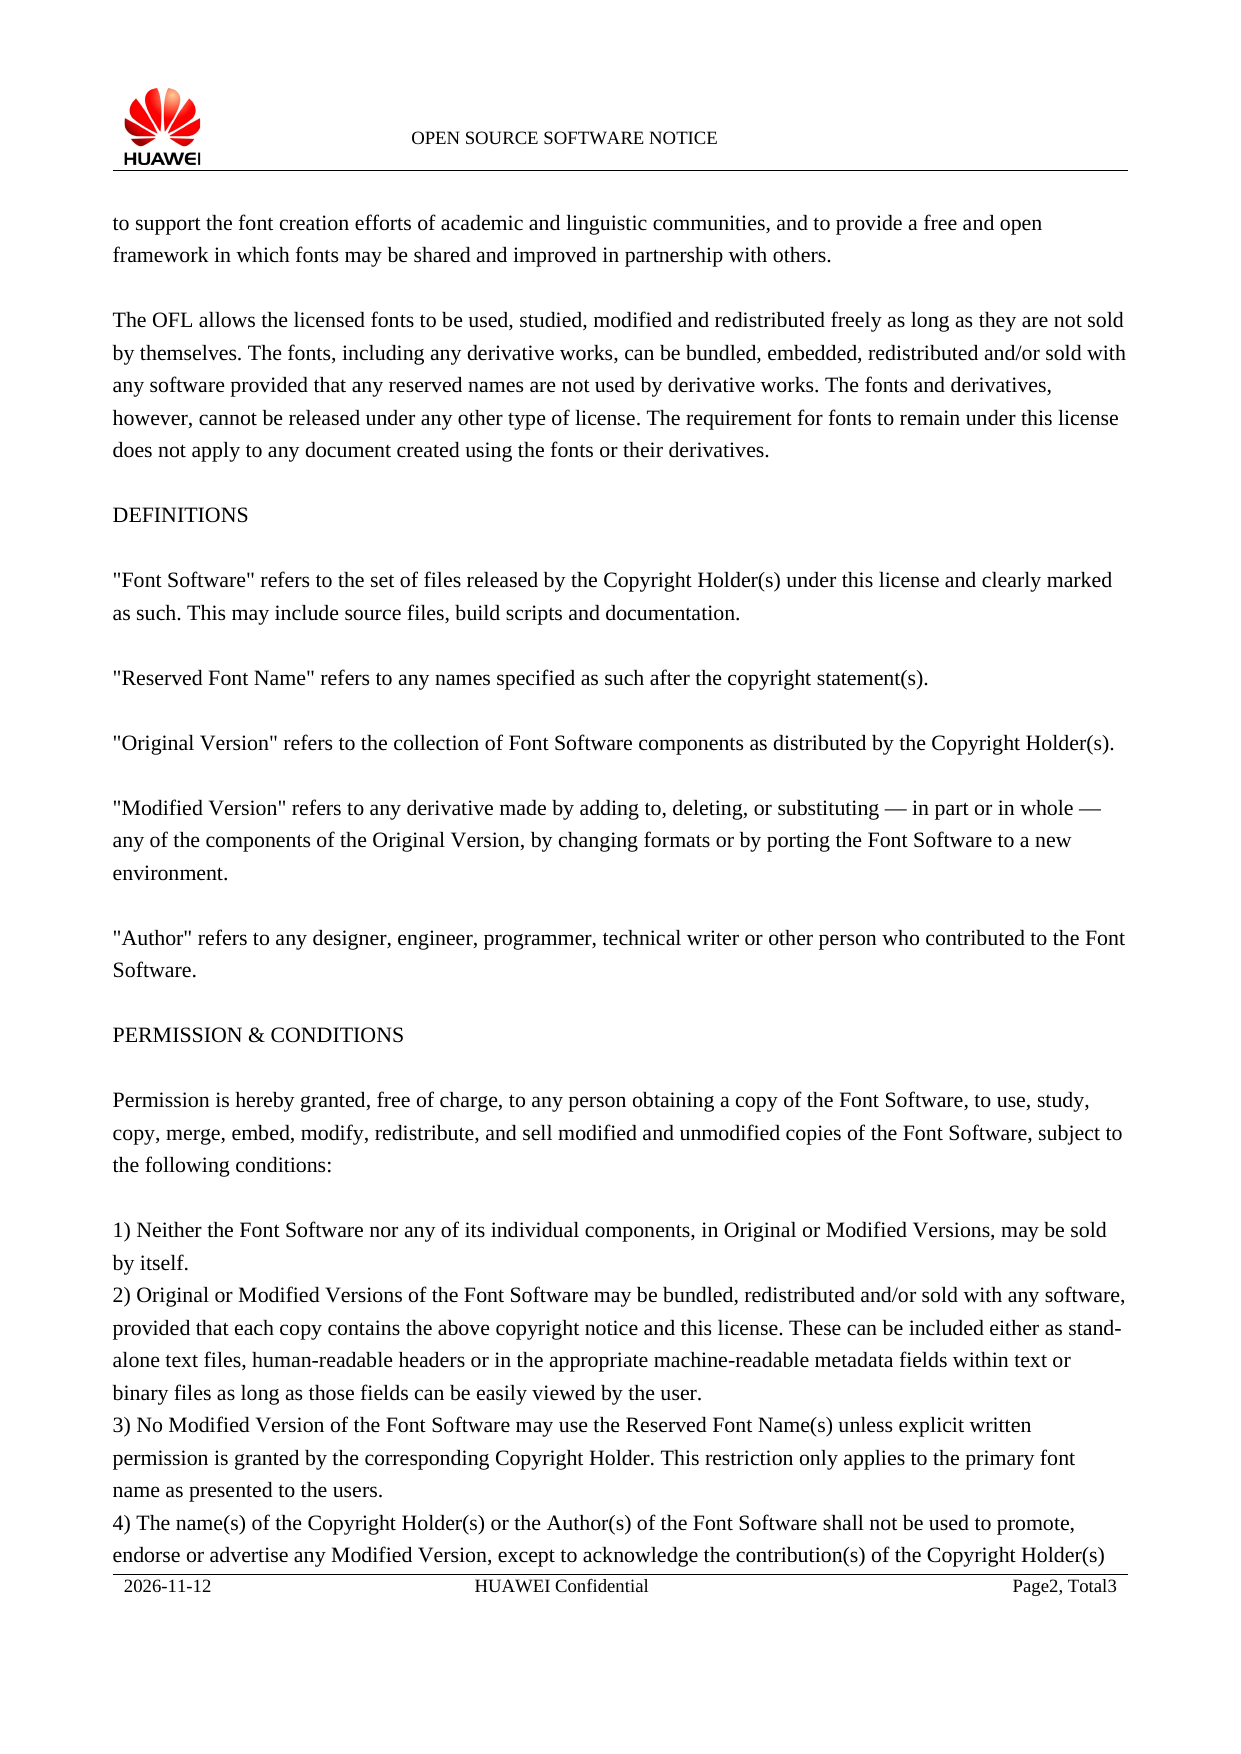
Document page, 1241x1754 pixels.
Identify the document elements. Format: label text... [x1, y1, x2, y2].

picture [124, 88, 201, 165]
